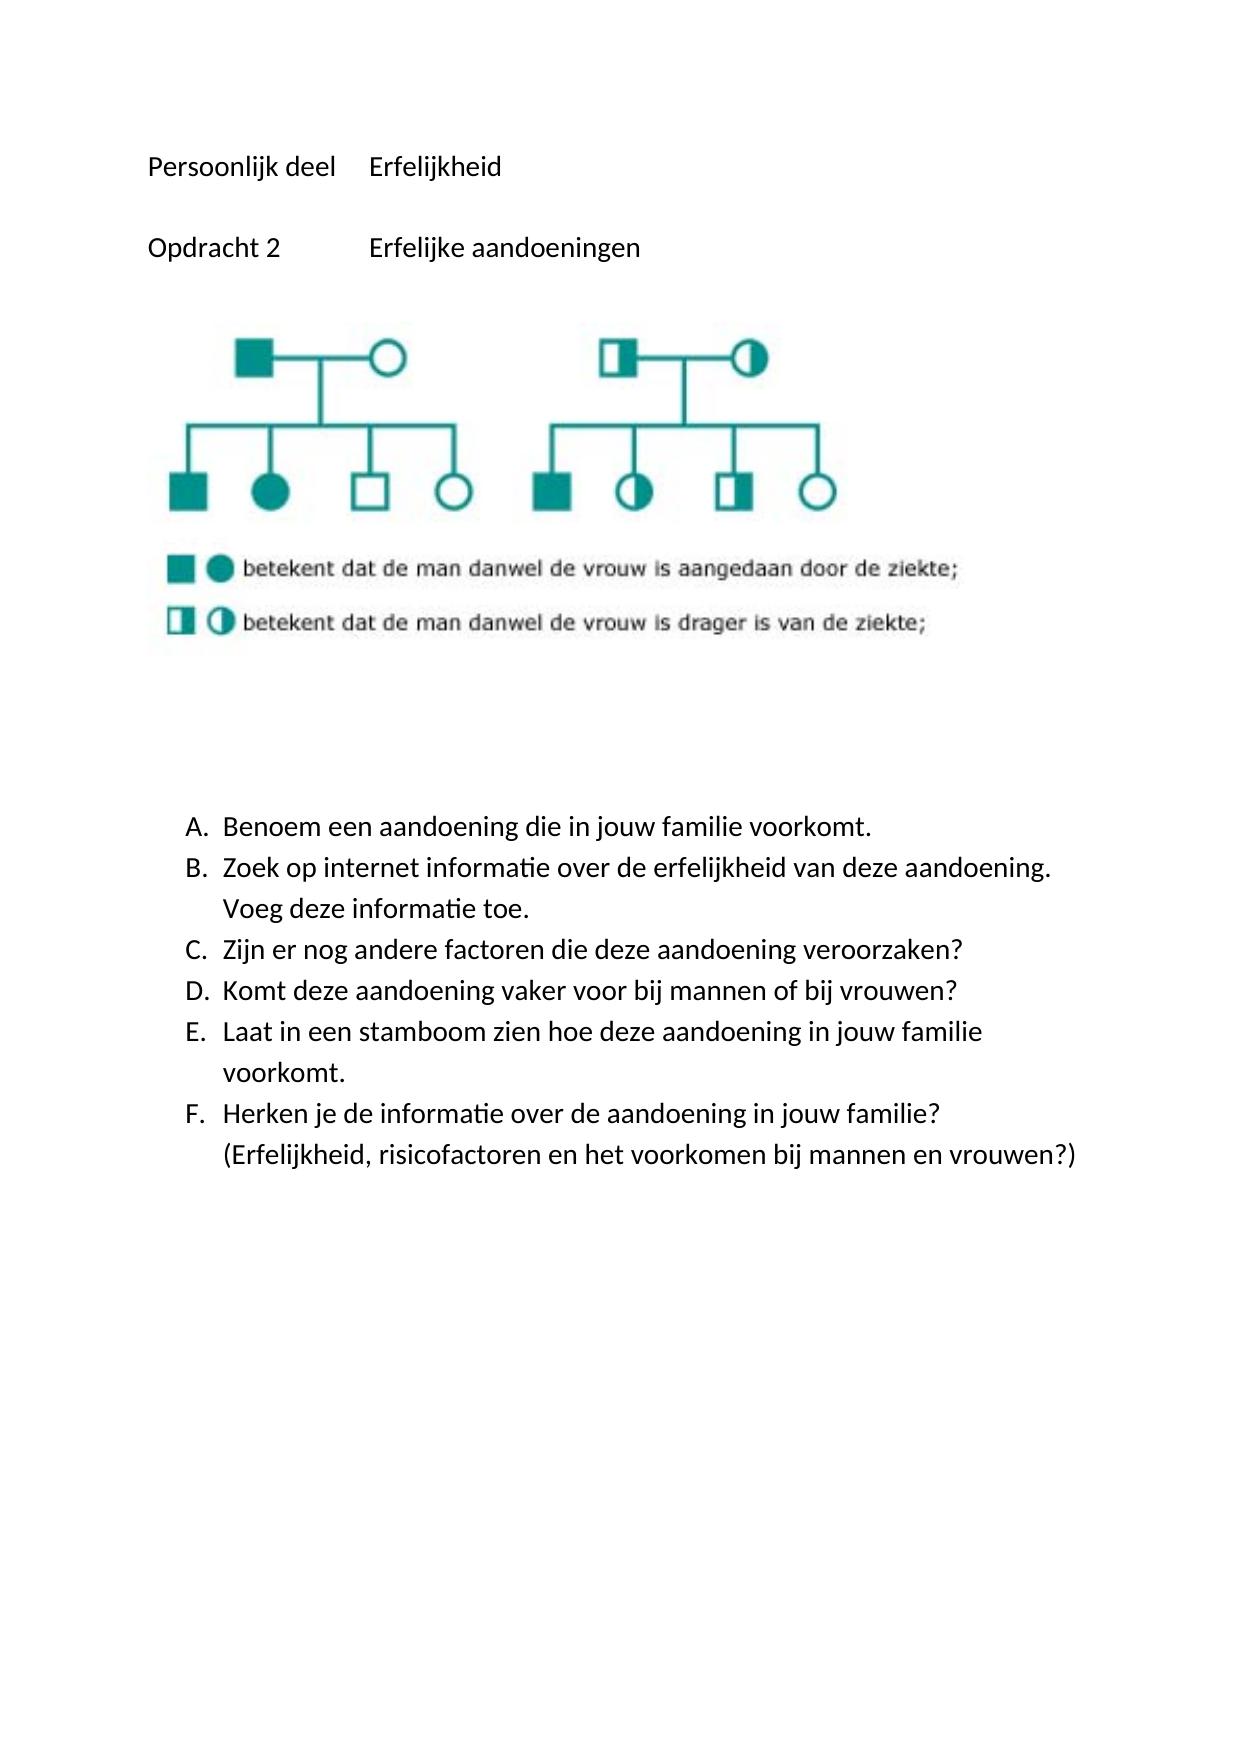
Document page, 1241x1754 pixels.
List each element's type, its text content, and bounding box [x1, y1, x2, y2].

list Komt deze aandoening vaker voor bij mannen of bij vrouwen? [185, 972, 1093, 1008]
list Zoek op internet informatie over de erfelijkheid van deze aandoening. Voeg deze informatie toe. [185, 849, 1093, 926]
list Laat in een stamboom zien hoe deze aandoening in jouw familie voorkomt. [185, 1013, 1093, 1089]
list Benoem een aandoening die in jouw familie voorkomt. [185, 808, 1093, 844]
list Herken je de informatie over de aandoening in jouw familie? (Erfelijkheid, risicofactoren en het voorkomen bij mannen en vrouwen?) [185, 1095, 1093, 1171]
picture [147, 322, 981, 660]
text Persoonlijk deel Erfelijkheid Opdracht 2 Erfelijke aandoeningen [148, 148, 1093, 297]
list Zijn er nog andere factoren die deze aandoening veroorzaken? [185, 931, 1093, 967]
